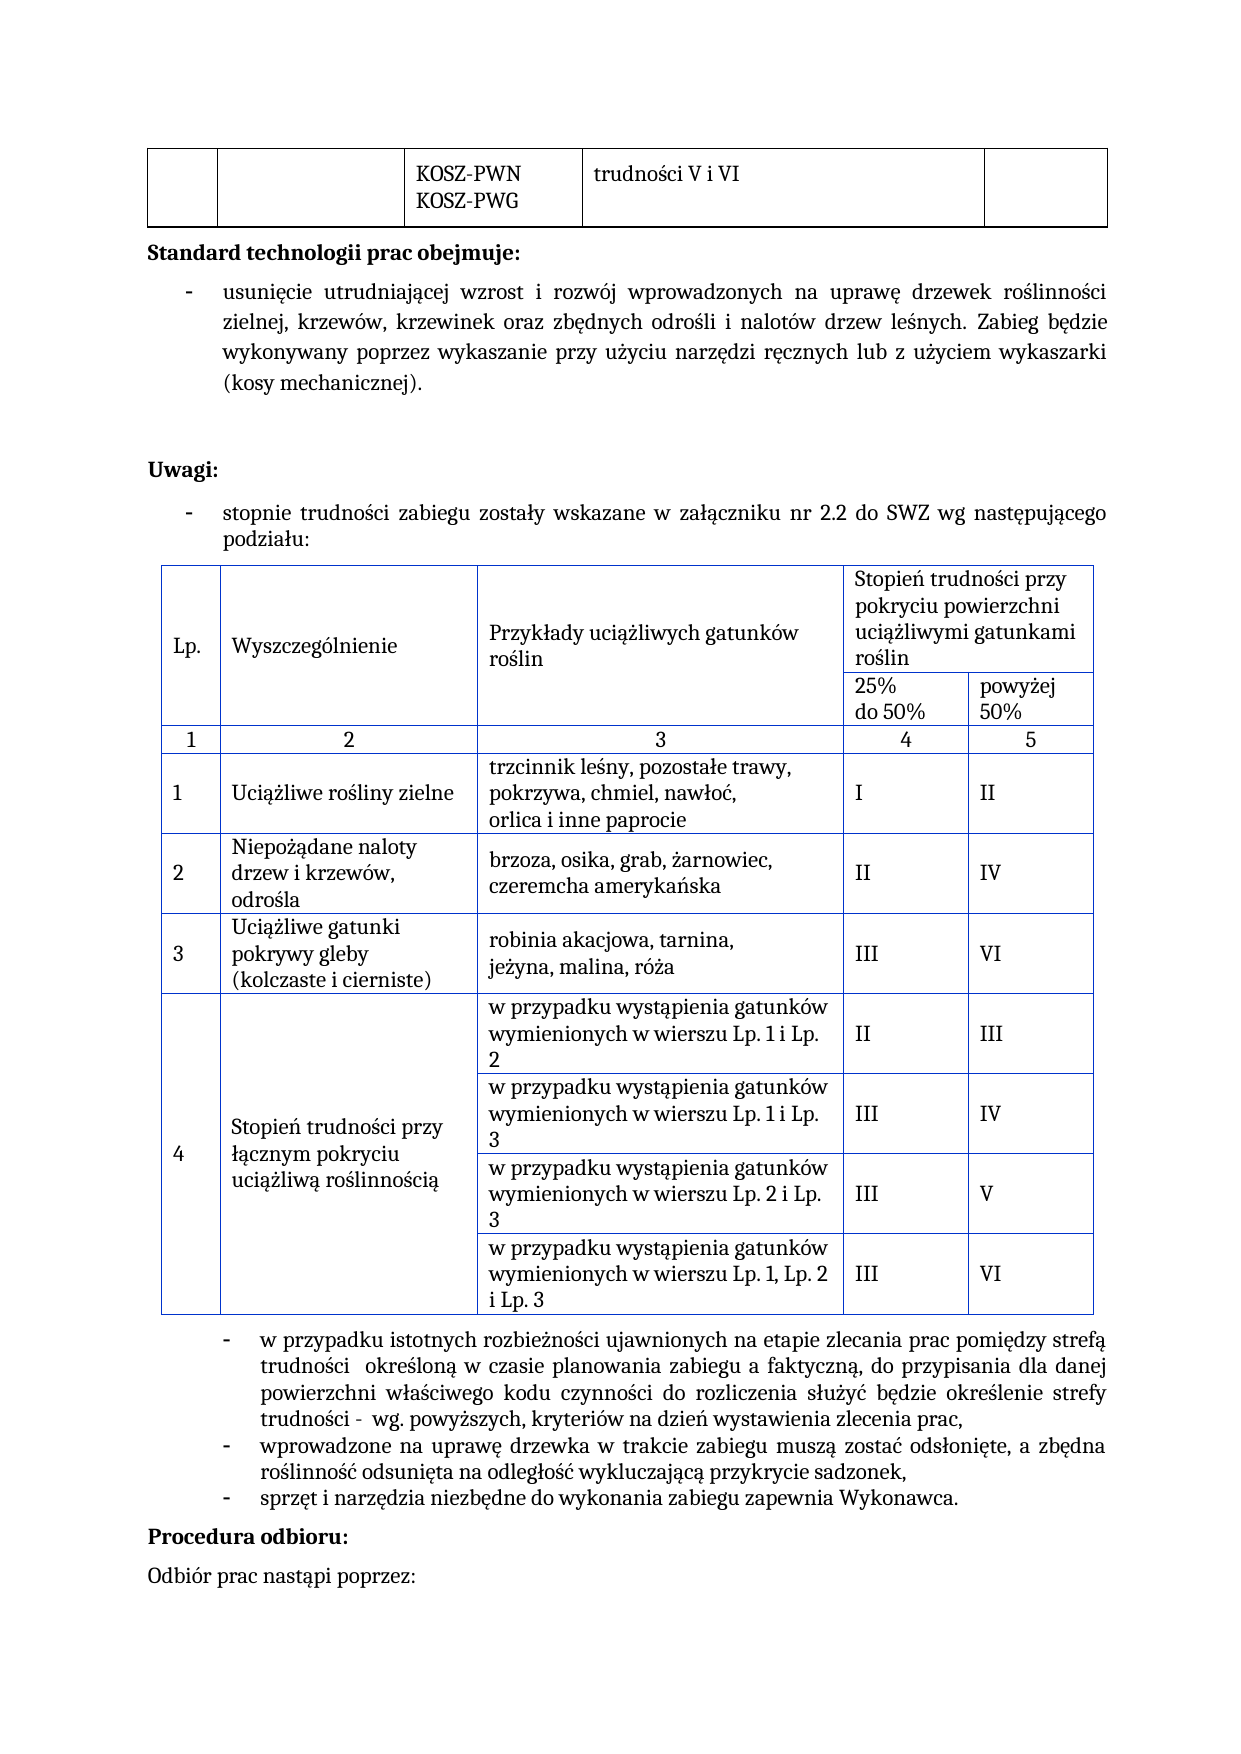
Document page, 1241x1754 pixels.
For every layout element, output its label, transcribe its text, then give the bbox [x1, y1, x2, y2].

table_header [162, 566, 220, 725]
list usunięcie utrudniającej wzrost i rozwój wprowadzonych na uprawę drzewek roślinności zielnej, krzewów, krzewinek oraz zbędnych odrośli i nalotów drzew leśnych. Zabieg będzie wykonywany poprzez wykaszanie przy użyciu narzędzi ręcznych lub z użyciem wykaszarki (kosy mechanicznej). [185, 279, 1107, 396]
text Uwagi: [148, 457, 1107, 483]
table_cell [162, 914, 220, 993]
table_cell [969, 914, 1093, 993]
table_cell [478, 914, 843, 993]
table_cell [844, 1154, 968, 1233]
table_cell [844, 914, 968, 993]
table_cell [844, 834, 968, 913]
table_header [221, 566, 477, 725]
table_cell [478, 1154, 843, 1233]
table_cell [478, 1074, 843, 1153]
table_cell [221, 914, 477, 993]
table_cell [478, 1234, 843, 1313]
list wprowadzone na uprawę drzewka w trakcie zabiegu muszą zostać odsłonięte, a zbędna roślinność odsunięta na odległość wykluczającą przykrycie sadzonek, [223, 1432, 1107, 1485]
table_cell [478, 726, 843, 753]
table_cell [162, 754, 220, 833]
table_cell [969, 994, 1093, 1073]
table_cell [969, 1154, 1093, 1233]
text Procedura odbioru: [148, 1524, 1107, 1550]
list w przypadku istotnych rozbieżności ujawnionych na etapie zlecania prac pomiędzy strefą trudności określoną w czasie planowania zabiegu a faktyczną, do przypisania dla danej powierzchni właściwego kodu czynności do rozliczenia służyć będzie określenie strefy trudności - wg. powyższych, kryteriów na dzień wystawienia zlecenia prac, [223, 1327, 1107, 1432]
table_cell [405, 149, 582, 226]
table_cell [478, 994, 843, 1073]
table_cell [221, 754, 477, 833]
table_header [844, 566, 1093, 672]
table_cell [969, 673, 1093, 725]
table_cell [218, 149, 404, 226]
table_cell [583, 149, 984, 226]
list sprzęt i narzędzia niezbędne do wykonania zabiegu zapewnia Wykonawca. [223, 1485, 1107, 1511]
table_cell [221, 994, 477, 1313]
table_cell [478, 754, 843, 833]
list stopnie trudności zabiegu zostały wskazane w załączniku nr 2.2 do SWZ wg następującego podziału: [185, 500, 1107, 553]
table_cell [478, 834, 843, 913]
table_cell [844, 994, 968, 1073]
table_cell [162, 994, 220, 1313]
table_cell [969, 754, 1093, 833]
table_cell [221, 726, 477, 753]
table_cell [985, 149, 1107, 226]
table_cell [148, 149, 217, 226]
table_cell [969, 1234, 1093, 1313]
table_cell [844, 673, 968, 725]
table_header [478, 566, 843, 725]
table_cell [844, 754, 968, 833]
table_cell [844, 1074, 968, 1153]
text Standard technologii prac obejmuje: [148, 240, 1107, 266]
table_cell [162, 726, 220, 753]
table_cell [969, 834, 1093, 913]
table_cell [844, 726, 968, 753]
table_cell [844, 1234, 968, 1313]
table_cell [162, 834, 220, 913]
text Odbiór prac nastąpi poprzez: [148, 1563, 1107, 1589]
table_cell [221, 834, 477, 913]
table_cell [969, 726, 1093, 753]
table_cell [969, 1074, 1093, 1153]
